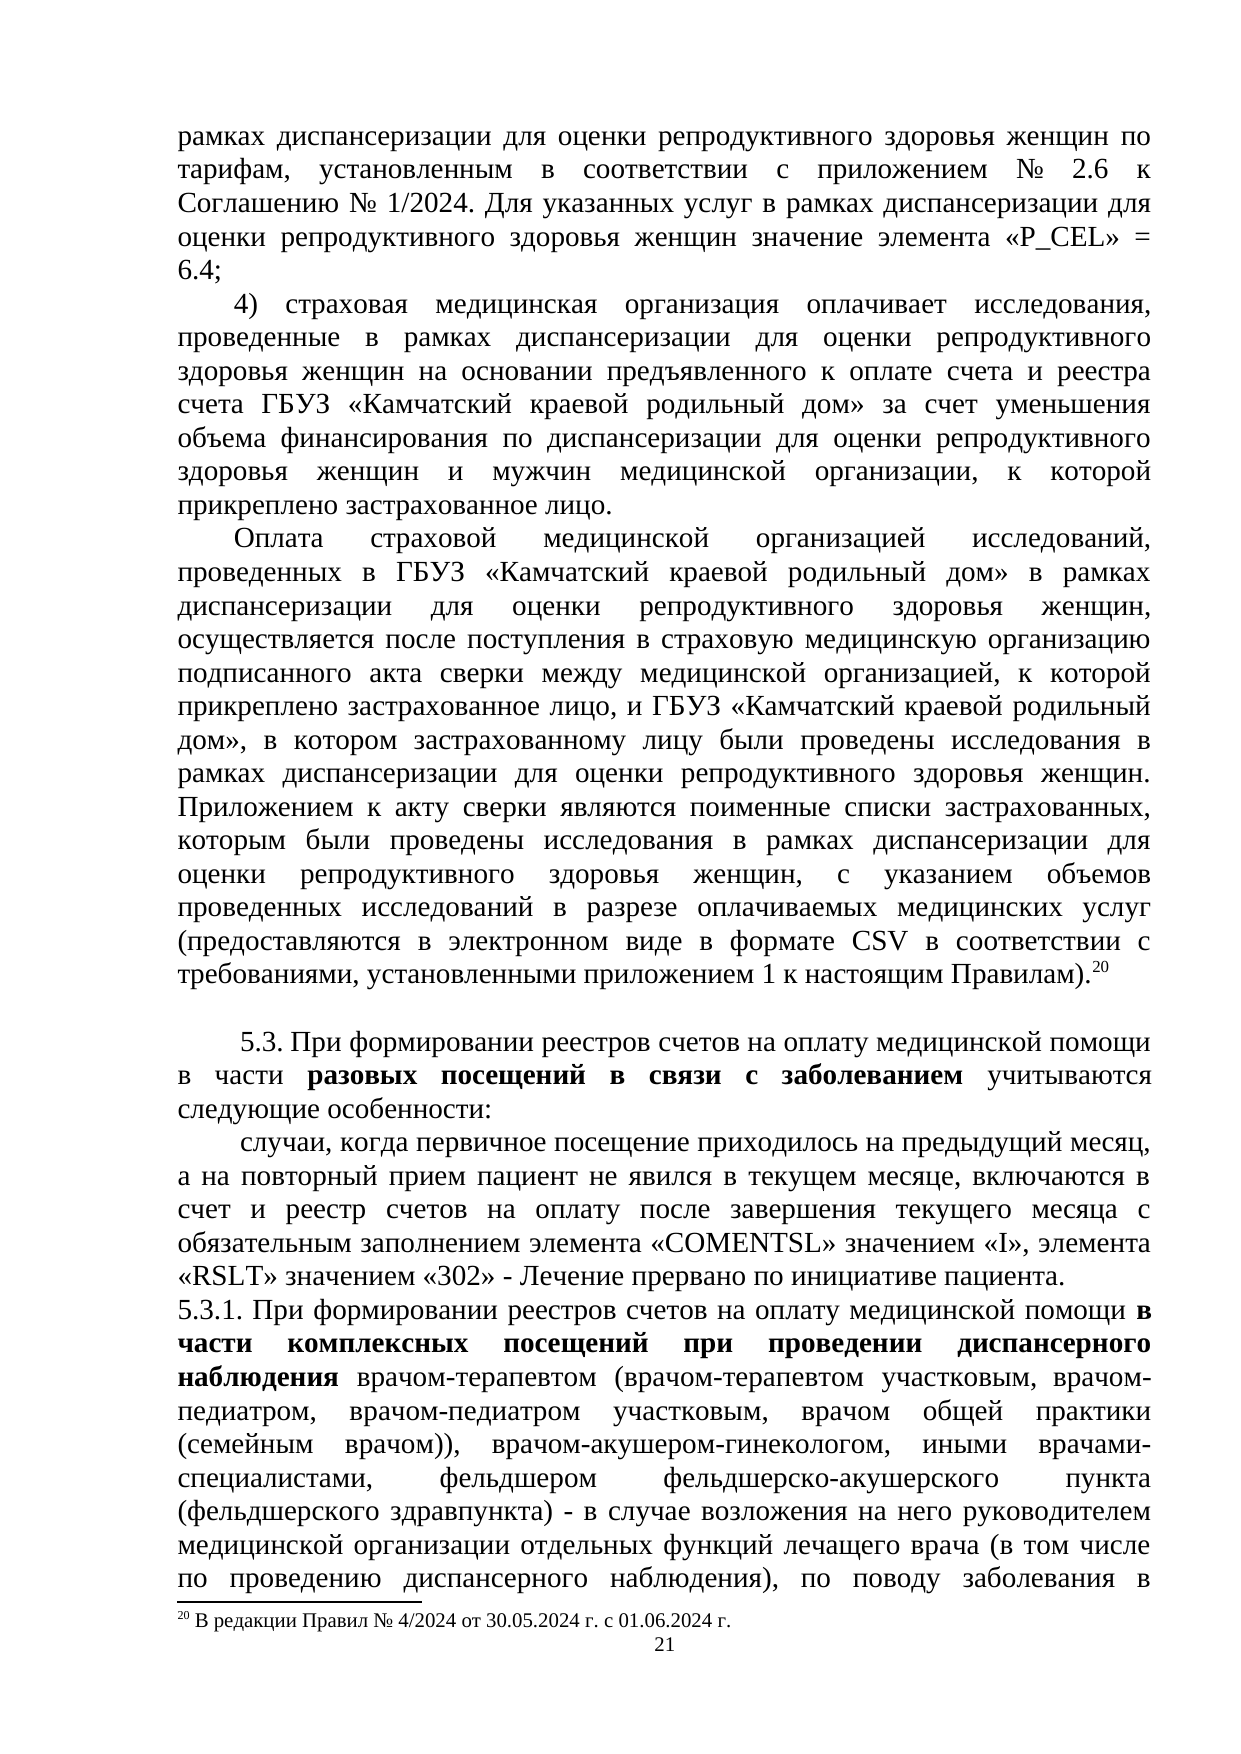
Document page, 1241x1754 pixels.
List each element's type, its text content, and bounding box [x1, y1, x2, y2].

text Оплата страховой медицинской организацией исследований, проведенных в ГБУЗ «Камчатский краевой родильный дом» в рамках диспансеризации для оценки репродуктивного здоровья женщин, осуществляется после поступления в страховую медицинскую организацию подписанного акта сверки между медицинской организацией, к которой прикреплено застрахованное лицо, и ГБУЗ «Камчатский краевой родильный дом», в котором застрахованному лицу были проведены исследования в рамках диспансеризации для оценки репродуктивного здоровья женщин. Приложением к акту сверки являются поименные списки застрахованных, которым были проведены исследования в рамках диспансеризации для оценки репродуктивного здоровья женщин, с указанием объемов проведенных исследований в разрезе оплачиваемых медицинских услуг (предоставляются в электронном виде в формате CSV в соответствии с требованиями, установленными приложением 1 к настоящим Правилам). [177, 521, 1152, 990]
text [177, 1292, 1152, 1594]
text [177, 118, 1152, 286]
text 5.3. При формировании реестров счетов на оплату медицинской помощи в части разовых посещений в связи с заболеванием учитываются следующие особенности: [177, 1024, 1152, 1124]
text 4) страховая медицинская организация оплачивает исследования, проведенные в рамках диспансеризации для оценки репродуктивного здоровья женщин на основании предъявленного к оплате счета и реестра счета ГБУЗ «Камчатский краевой родильный дом» за счет уменьшения объема финансирования по диспансеризации для оценки репродуктивного здоровья женщин и мужчин медицинской организации, к которой прикреплено застрахованное лицо. [177, 286, 1152, 521]
text случаи, когда первичное посещение приходилось на предыдущий месяц, а на повторный прием пациент не явился в текущем месяце, включаются в счет и реестр счетов на оплату после завершения текущего месяца с обязательным заполнением элемента «COMENTSL» значением «I», элемента «RSLT» значением «302» - Лечение прервано по инициативе пациента. [177, 1124, 1152, 1292]
